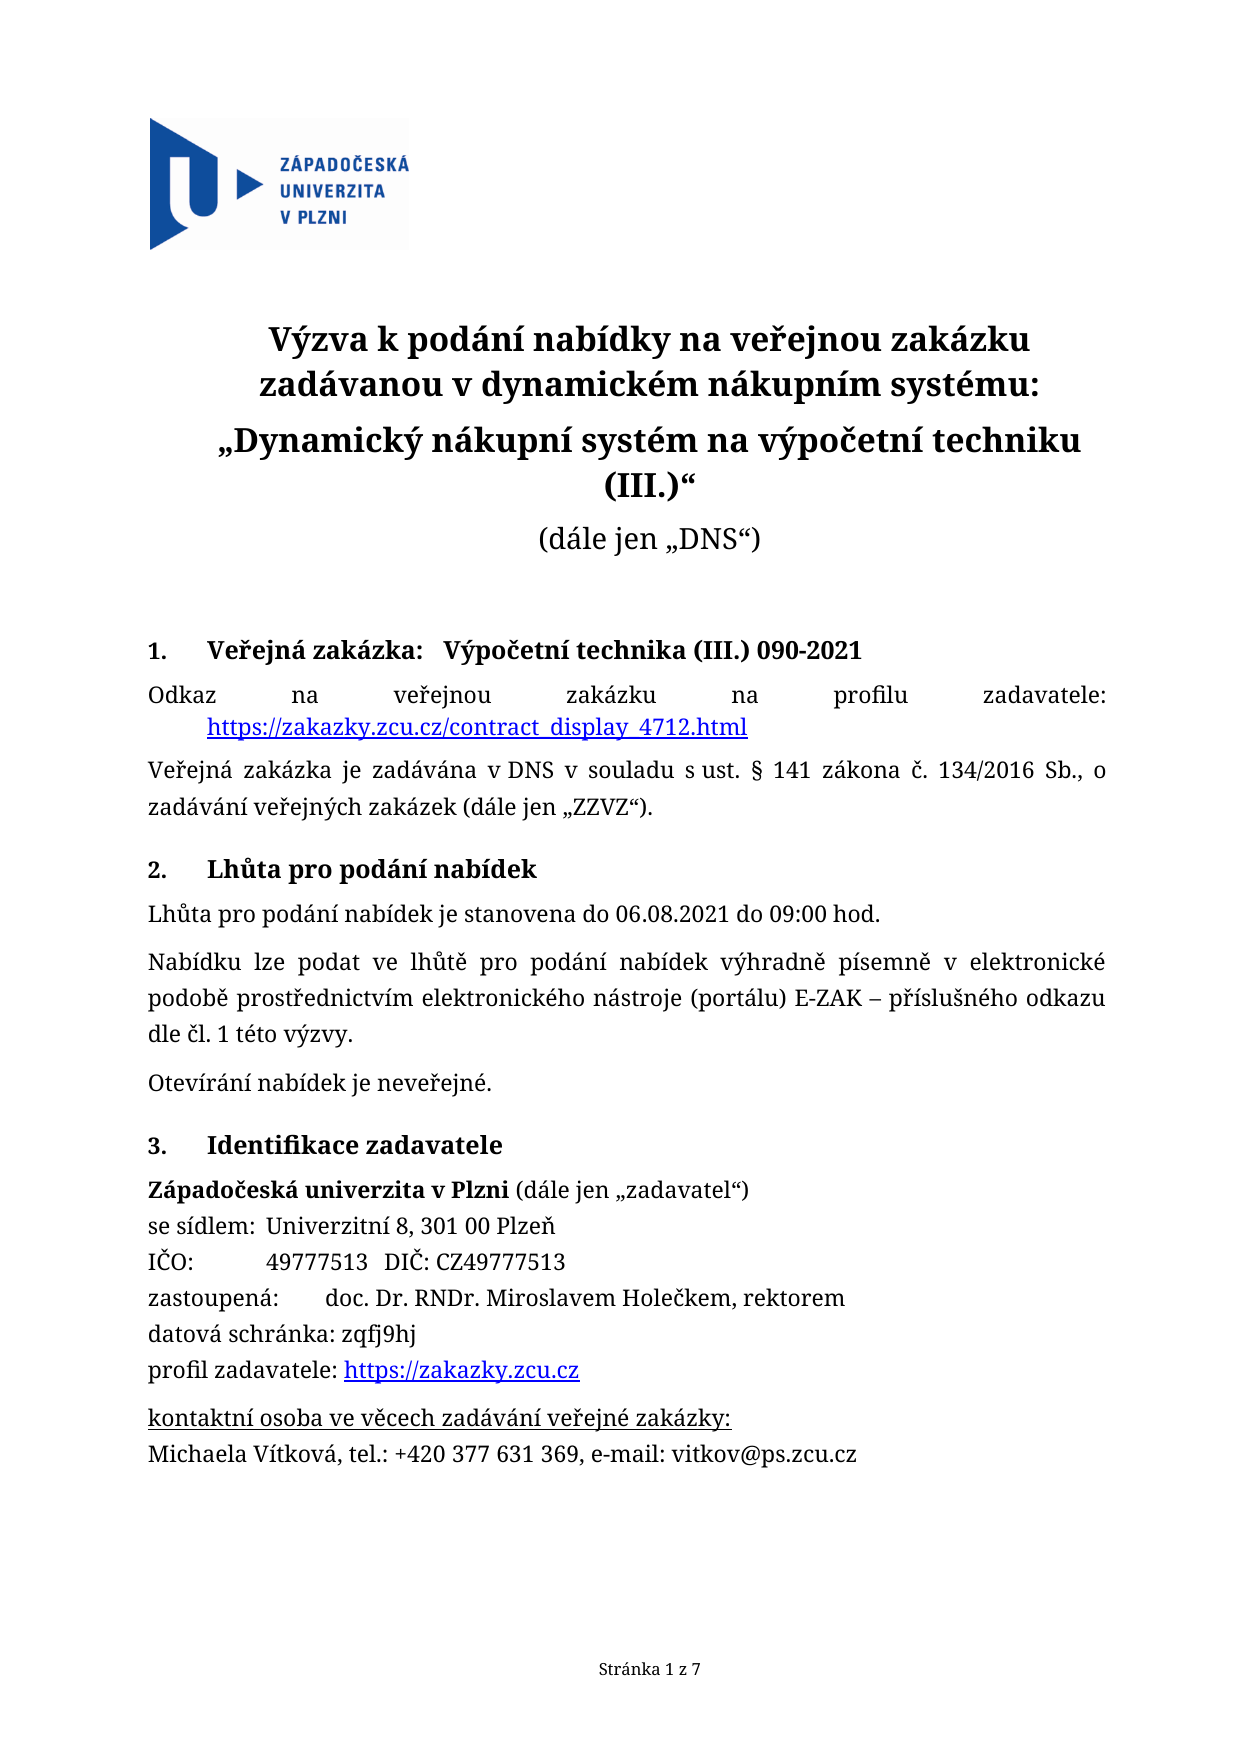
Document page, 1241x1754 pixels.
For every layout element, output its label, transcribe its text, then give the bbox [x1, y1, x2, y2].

text „Dynamický nákupní systém na výpočetní techniku (III.)“ [192, 417, 1107, 508]
text kontaktní osoba ve věcech zadávání veřejné zakázky: [148, 1402, 1107, 1433]
text se sídlem: Univerzitní 8, 301 00 Plzeň [148, 1210, 1107, 1241]
subtitle Identifikace zadavatele [148, 1128, 1107, 1162]
text zastoupená: doc. Dr. RNDr. Miroslavem Holečkem, rektorem [148, 1282, 1107, 1313]
text Veřejná zakázka je zadávána v DNS v souladu s ust. § 141 zákona č. 134/2016 Sb., o zadávání veřejných zakázek (dále jen „ZZVZ“). [148, 754, 1107, 822]
text Lhůta pro podání nabídek je stanovena do 06.08.2021 do 09:00 hod. [148, 898, 1107, 929]
text IČO: 49777513 DIČ: CZ49777513 [148, 1246, 1107, 1277]
picture [150, 118, 409, 250]
text Nabídku lze podat ve lhůtě pro podání nabídek výhradně písemně v elektronické podobě prostřednictvím elektronického nástroje (portálu) E-ZAK – příslušného odkazu dle čl. 1 této výzvy. [148, 946, 1107, 1049]
text Otevírání nabídek je neveřejné. [148, 1067, 1107, 1098]
text Michaela Vítková, tel.: +420 377 631 369, e-mail: vitkov@ps.zcu.cz [148, 1438, 1107, 1469]
text (dále jen „DNS“) [192, 518, 1107, 558]
text Výzva k podání nabídky na veřejnou zakázku zadávanou v dynamickém nákupním systému: [192, 316, 1107, 406]
subtitle Lhůta pro podání nabídek [148, 851, 1107, 885]
text profil zadavatele: https://zakazky.zcu.cz [148, 1354, 1107, 1385]
text datová schránka: zqfj9hj [148, 1318, 1107, 1349]
subtitle Veřejná zakázka: Výpočetní technika (III.) 090-2021 [148, 633, 1107, 667]
text Západočeská univerzita v Plzni (dále jen „zadavatel“) [148, 1174, 1107, 1205]
text Odkaz na veřejnou zakázku na profilu zadavatele: https://zakazky.zcu.cz/contract_display_4712.html [148, 679, 1107, 742]
